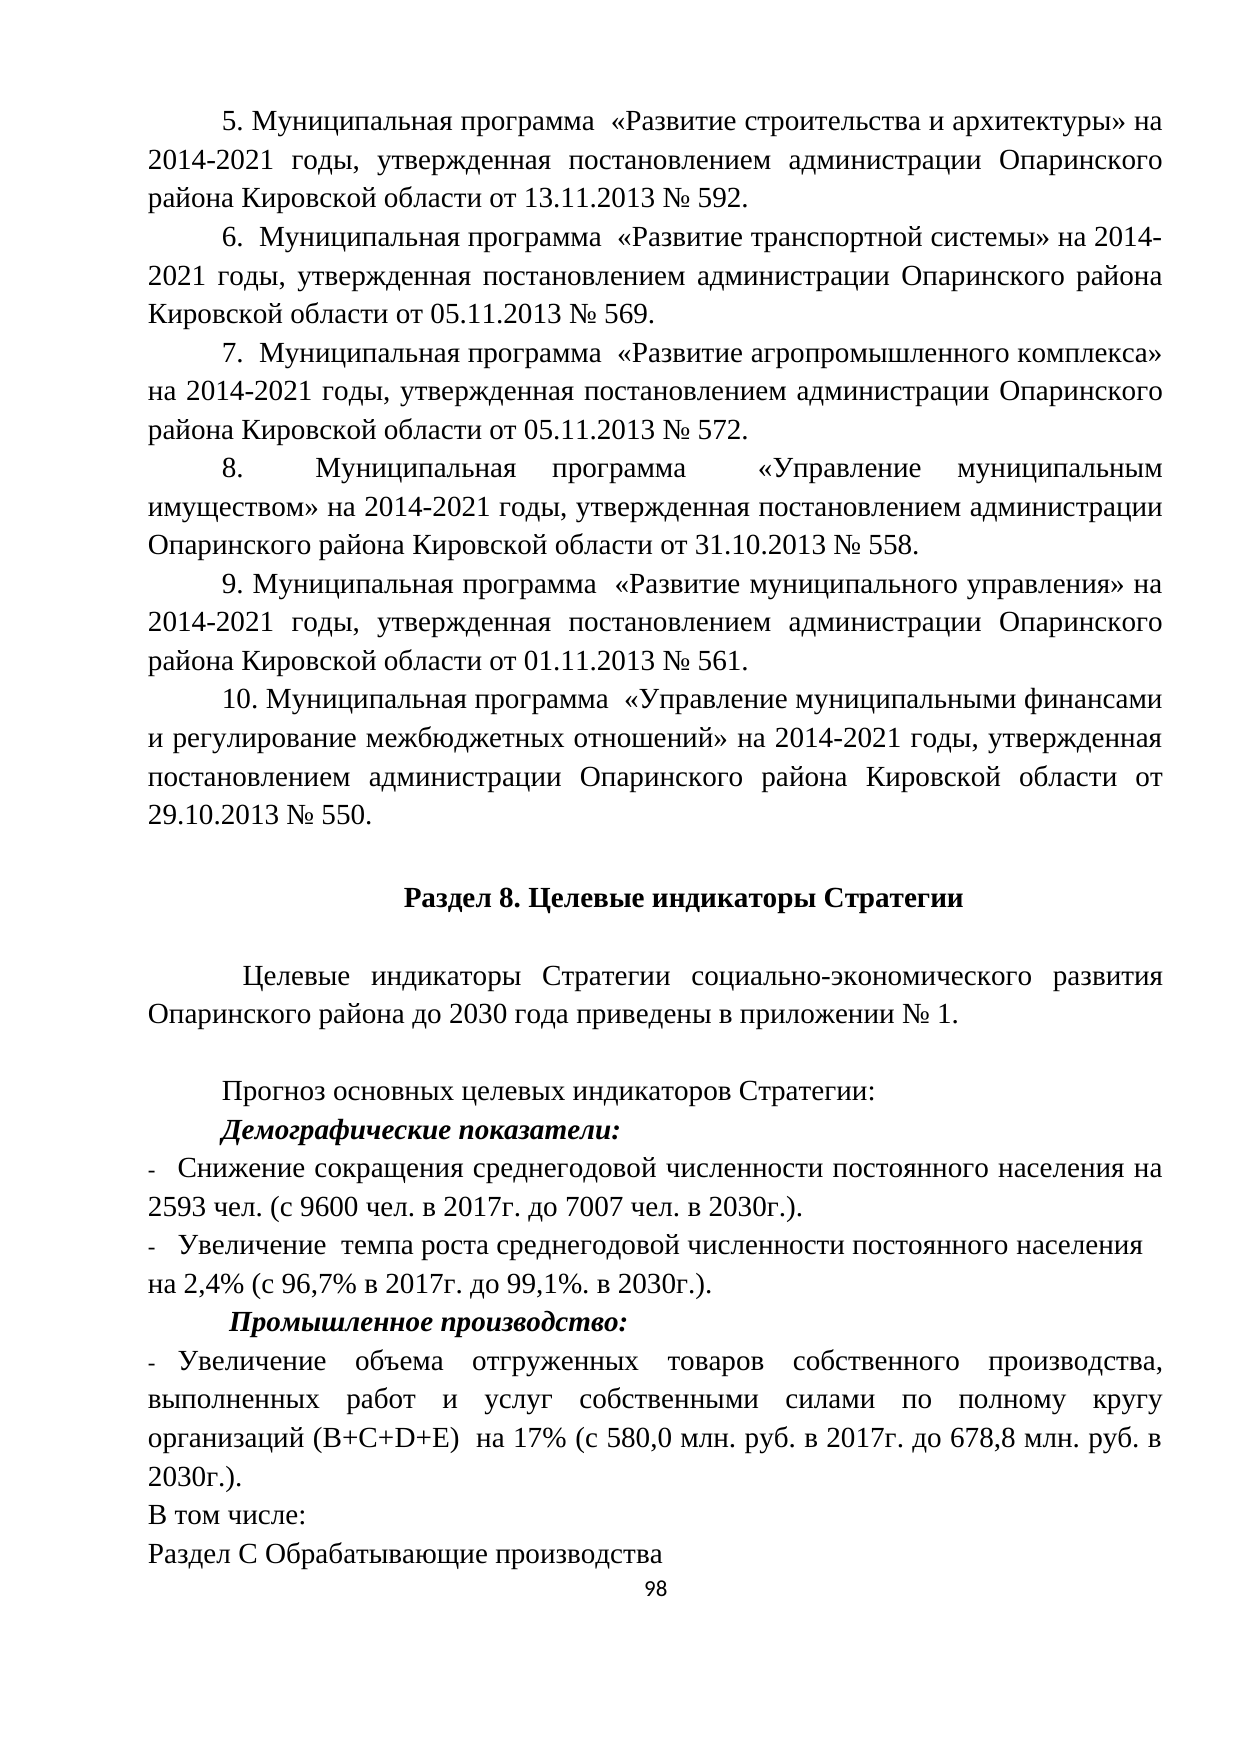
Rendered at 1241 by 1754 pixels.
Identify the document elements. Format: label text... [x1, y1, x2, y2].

text 9. Муниципальная программа «Развитие муниципального управления» на 2014-2021 годы, утвержденная постановлением администрации Опаринского района Кировской области от 01.11.2013 № 561. [148, 566, 1163, 677]
text 5. Муниципальная программа «Развитие строительства и архитектуры» на 2014-2021 годы, утвержденная постановлением администрации Опаринского района Кировской области от 13.11.2013 № 592. [148, 103, 1163, 214]
text Прогноз основных целевых индикаторов Стратегии: [148, 1073, 1163, 1107]
text 7. Муниципальная программа «Развитие агропромышленного комплекса» на 2014-2021 годы, утвержденная постановлением администрации Опаринского района Кировской области от 05.11.2013 № 572. [148, 335, 1163, 445]
list Увеличение объема отгруженных товаров собственного производства, выполненных работ и услуг собственными силами по полному кругу организаций (В+С+D+E) на 17% (с 580,0 млн. руб. в 2017г. до 678,8 млн. руб. в 2030г.). [148, 1343, 1163, 1492]
text 8. Муниципальная программа «Управление муниципальным имуществом» на 2014-2021 годы, утвержденная постановлением администрации Опаринского района Кировской области от 31.10.2013 № 558. [148, 450, 1163, 561]
list Снижение сокращения среднегодовой численности постоянного населения на 2593 чел. (с 9600 чел. в 2017г. до 7007 чел. в 2030г.). [148, 1150, 1163, 1222]
list Увеличение темпа роста среднегодовой численности постоянного населения на 2,4% (с 96,7% в 2017г. до 99,1%. в 2030г.). [148, 1227, 1163, 1299]
text Промышленное производство: [148, 1304, 1163, 1338]
text В том числе: [148, 1497, 1163, 1531]
text 10. Муниципальная программа «Управление муниципальными финансами и регулирование межбюджетных отношений» на 2014-2021 годы, утвержденная постановлением администрации Опаринского района Кировской области от 29.10.2013 № 550. [148, 682, 1163, 831]
text 6. Муниципальная программа «Развитие транспортной системы» на 2014-2021 годы, утвержденная постановлением администрации Опаринского района Кировской области от 05.11.2013 № 569. [148, 219, 1163, 330]
text Целевые индикаторы Стратегии социально-экономического развития Опаринского района до 2030 года приведены в приложении № 1. [148, 958, 1163, 1030]
text Раздел 8. Целевые индикаторы Стратегии [204, 881, 1163, 914]
text Раздел C Обрабатывающие производства [148, 1536, 1163, 1569]
text Демографические показатели: [148, 1112, 1163, 1145]
